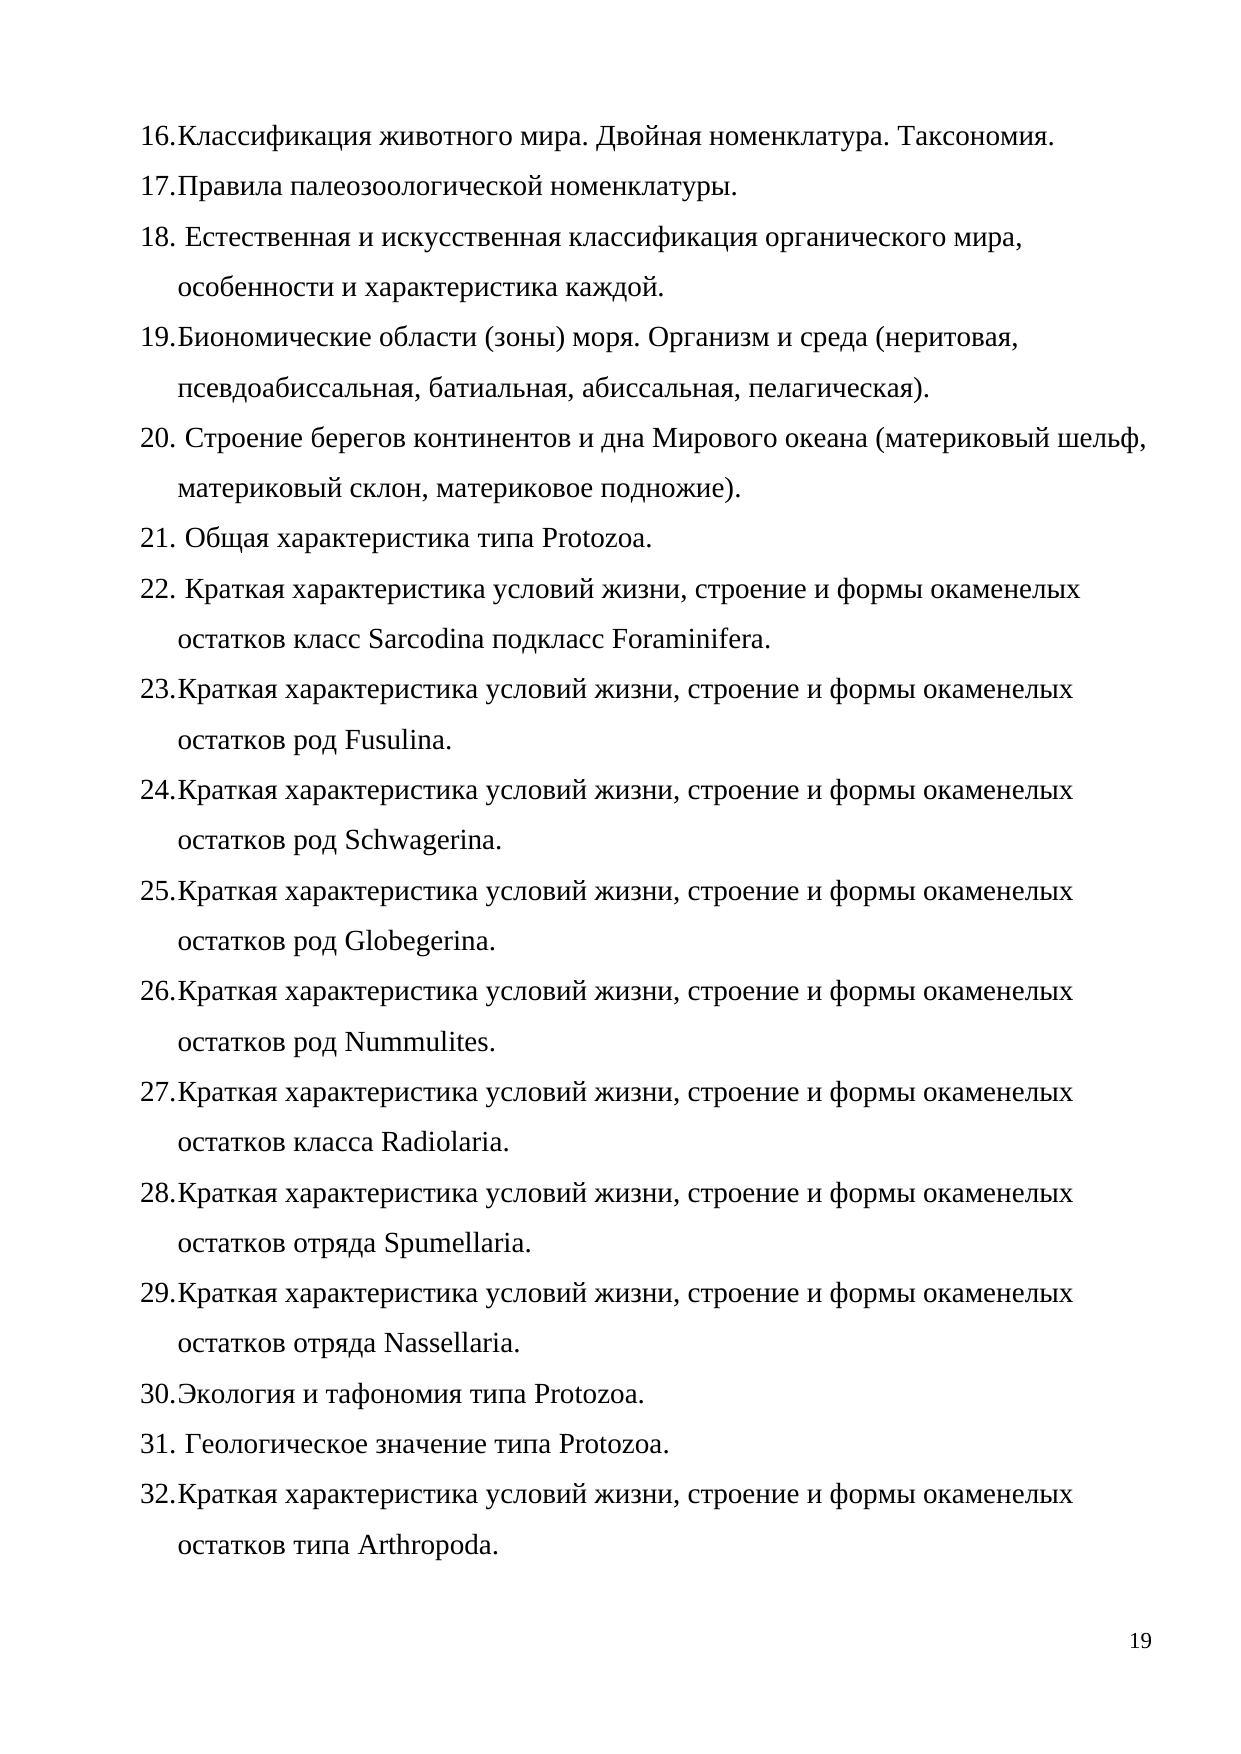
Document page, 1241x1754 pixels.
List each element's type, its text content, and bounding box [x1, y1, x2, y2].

list Краткая характеристика условий жизни, строение и формы окаменелых остатков отряда Nassellaria. [140, 1275, 1152, 1359]
list Краткая характеристика условий жизни, строение и формы окаменелых остатков типа Arthropoda. [140, 1477, 1152, 1560]
list Классификация животного мира. Двойная номенклатура. Таксономия. [140, 118, 1152, 152]
list Геологическое значение типа Protozoa. [140, 1426, 1152, 1460]
list Общая характеристика типа Protozoa. [140, 521, 1152, 554]
list Краткая характеристика условий жизни, строение и формы окаменелых остатков класс Sarcodina подкласс Foraminifera. [140, 571, 1152, 655]
list Краткая характеристика условий жизни, строение и формы окаменелых остатков отряда Spumellaria. [140, 1175, 1152, 1258]
list Краткая характеристика условий жизни, строение и формы окаменелых остатков род Fusulina. [140, 672, 1152, 755]
list Краткая характеристика условий жизни, строение и формы окаменелых остатков род Schwagerina. [140, 772, 1152, 856]
list Краткая характеристика условий жизни, строение и формы окаменелых остатков класса Radiolaria. [140, 1074, 1152, 1158]
list Экология и тафономия типа Protozoa. [140, 1376, 1152, 1409]
list Строение берегов континентов и дна Мирового океана (материковый шельф, материковый склон, материковое подножие). [140, 420, 1152, 504]
list Краткая характеристика условий жизни, строение и формы окаменелых остатков род Nummulites. [140, 973, 1152, 1057]
list Правила палеозоологической номенклатуры. [140, 168, 1152, 202]
list Естественная и искусственная классификация органического мира, особенности и характеристика каждой. [140, 219, 1152, 303]
list Биономические области (зоны) моря. Организм и среда (неритовая, псевдоабиссальная, батиальная, абиссальная, пелагическая). [140, 319, 1152, 403]
list Краткая характеристика условий жизни, строение и формы окаменелых остатков род Globegerina. [140, 873, 1152, 957]
